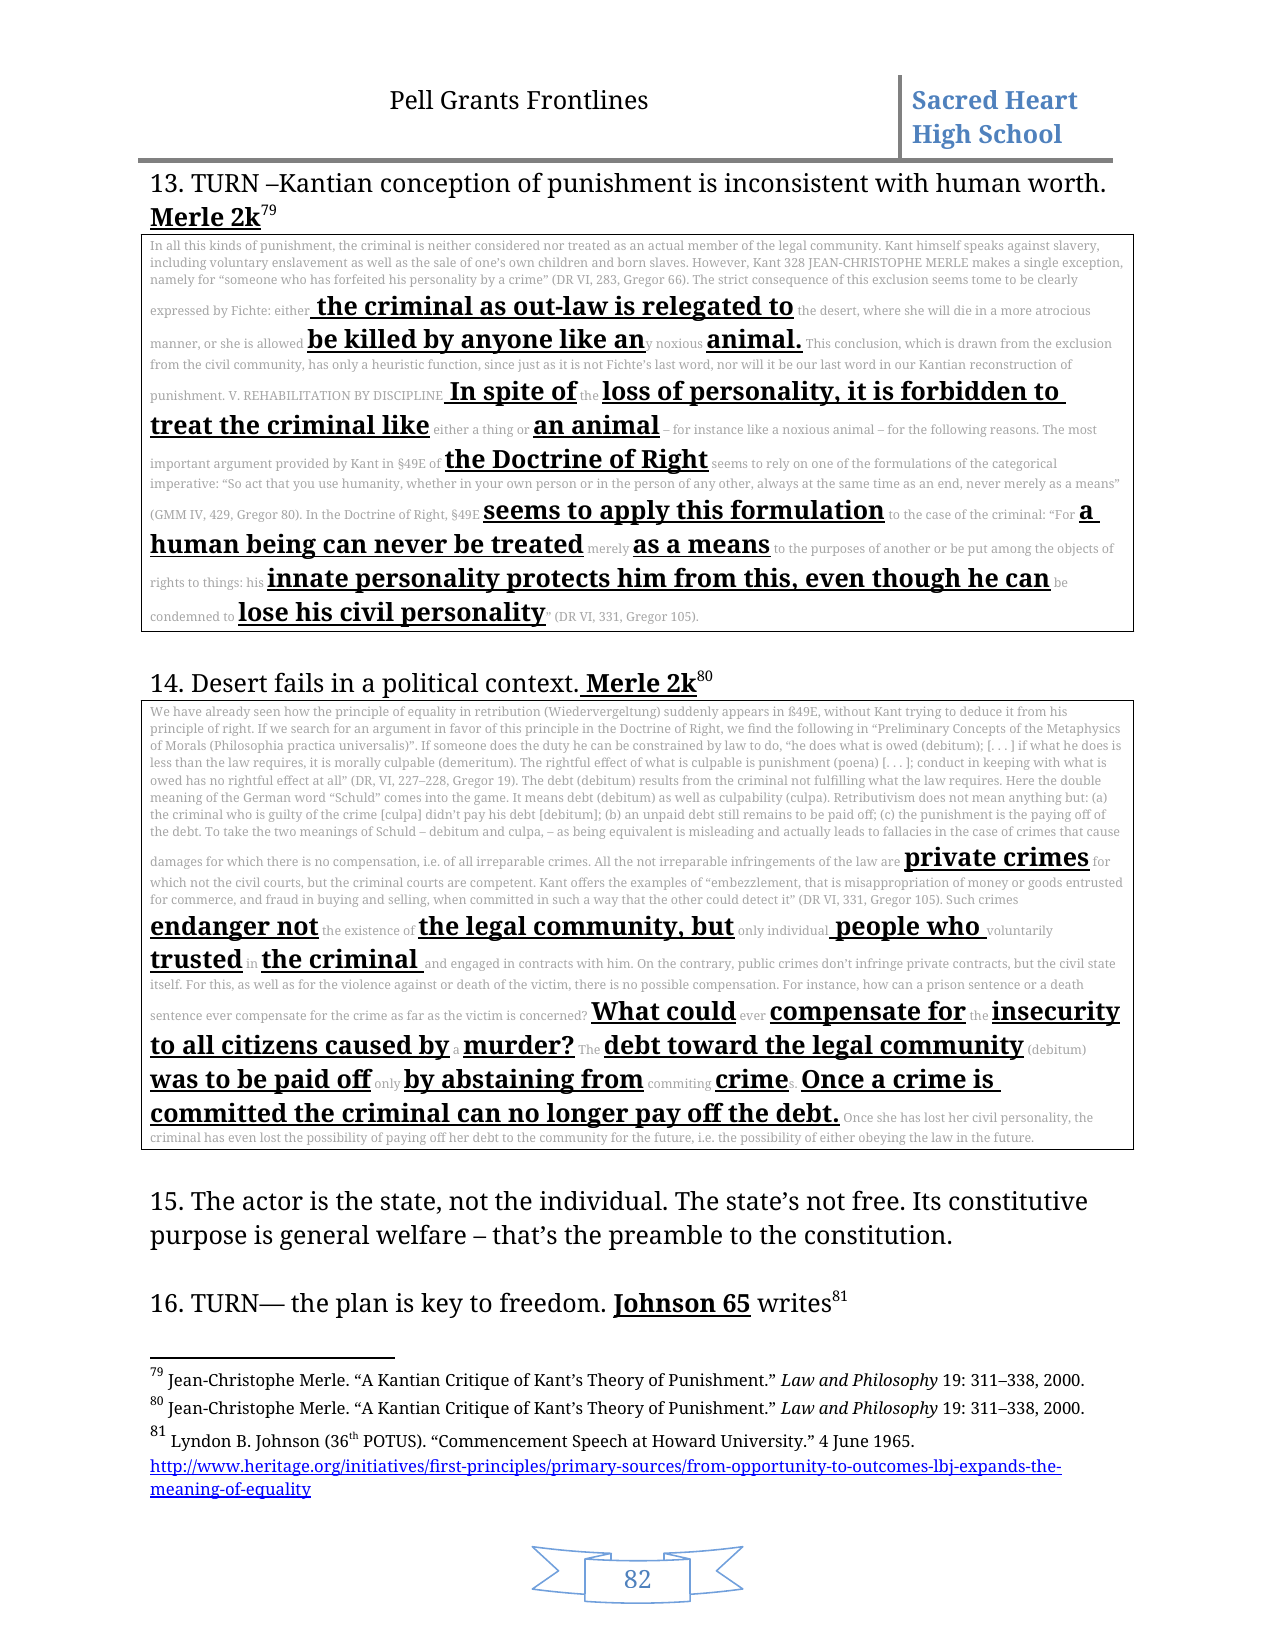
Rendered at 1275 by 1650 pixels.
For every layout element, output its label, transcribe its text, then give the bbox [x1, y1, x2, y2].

text 16. TURN— the plan is key to freedom. Johnson 65 writes [150, 1286, 1125, 1320]
text 14. Desert fails in a political context. Merle 2k [150, 666, 1125, 700]
text In all this kinds of punishment, the criminal is neither considered nor treated as an actual member of the legal community. Kant himself speaks against slavery, including voluntary enslavement as well as the sale of one’s own children and born slaves. However, Kant 328 JEAN-CHRISTOPHE MERLE makes a single exception, namely for “someone who has forfeited his personality by a crime” (DR VI, 283, Gregor 66). The strict consequence of this exclusion seems tome to be clearly expressed by Fichte: either the criminal as out-law is relegated to the desert, where she will die in a more atrocious manner, or she is allowed be killed by anyone like any noxious animal. This conclusion, which is drawn from the exclusion from the civil community, has only a heuristic function, since just as it is not Fichte’s last word, nor will it be our last word in our Kantian reconstruction of punishment. V. REHABILITATION BY DISCIPLINE In spite of the loss of personality, it is forbidden to treat the criminal like either a thing or an animal – for instance like a noxious animal – for the following reasons. The most important argument provided by Kant in §49E of the Doctrine of Right seems to rely on one of the formulations of the categorical imperative: “So act that you use humanity, whether in your own person or in the person of any other, always at the same time as an end, never merely as a means” (GMM IV, 429, Gregor 80). In the Doctrine of Right, §49E seems to apply this formulation to the case of the criminal: “For a human being can never be treated merely as a means to the purposes of another or be put among the objects of rights to things: his innate personality protects him from this, even though he can be condemned to lose his civil personality” (DR VI, 331, Gregor 105). [142, 235, 1133, 631]
text 13. TURN –Kantian conception of punishment is inconsistent with human worth. [150, 166, 1125, 200]
text Merle 2k [150, 200, 1125, 234]
text We have already seen how the principle of equality in retribution (Wiedervergeltung) suddenly appears in ß49E, without Kant trying to deduce it from his principle of right. If we search for an argument in favor of this principle in the Doctrine of Right, we find the following in “Preliminary Concepts of the Metaphysics of Morals (Philosophia practica universalis)”. If someone does the duty he can be constrained by law to do, “he does what is owed (debitum); [. . . ] if what he does is less than the law requires, it is morally culpable (demeritum). The rightful effect of what is culpable is punishment (poena) [. . . ]; conduct in keeping with what is owed has no rightful effect at all” (DR, VI, 227–228, Gregor 19). The debt (debitum) results from the criminal not fulfilling what the law requires. Here the double meaning of the German word “Schuld” comes into the game. It means debt (debitum) as well as culpability (culpa). Retributivism does not mean anything but: (a) the criminal who is guilty of the crime [culpa] didn’t pay his debt [debitum]; (b) an unpaid debt still remains to be paid off; (c) the punishment is the paying off of the debt. To take the two meanings of Schuld – debitum and culpa, – as being equivalent is misleading and actually leads to fallacies in the case of crimes that cause damages for which there is no compensation, i.e. of all irreparable crimes. All the not irreparable infringements of the law are private crimes for which not the civil courts, but the criminal courts are competent. Kant offers the examples of “embezzlement, that is misappropriation of money or goods entrusted for commerce, and fraud in buying and selling, when committed in such a way that the other could detect it” (DR VI, 331, Gregor 105). Such crimes endanger not the existence of the legal community, but only individual people who voluntarily trusted in the criminal and engaged in contracts with him. On the contrary, public crimes don’t infringe private contracts, but the civil state itself. For this, as well as for the violence against or death of the victim, there is no possible compensation. For instance, how can a prison sentence or a death sentence ever compensate for the crime as far as the victim is concerned? What could ever compensate for the insecurity to all citizens caused by a murder? The debt toward the legal community (debitum) was to be paid off only by abstaining from commiting crimes. Once a crime is committed the criminal can no longer pay off the debt. Once she has lost her civil personality, the criminal has even lost the possibility of paying off her debt to the community for the future, i.e. the possibility of either obeying the law in the future. [142, 701, 1133, 1149]
text 15. The actor is the state, not the individual. The state’s not free. Its constitutive purpose is general welfare – that’s the preamble to the constitution. [150, 1184, 1125, 1252]
